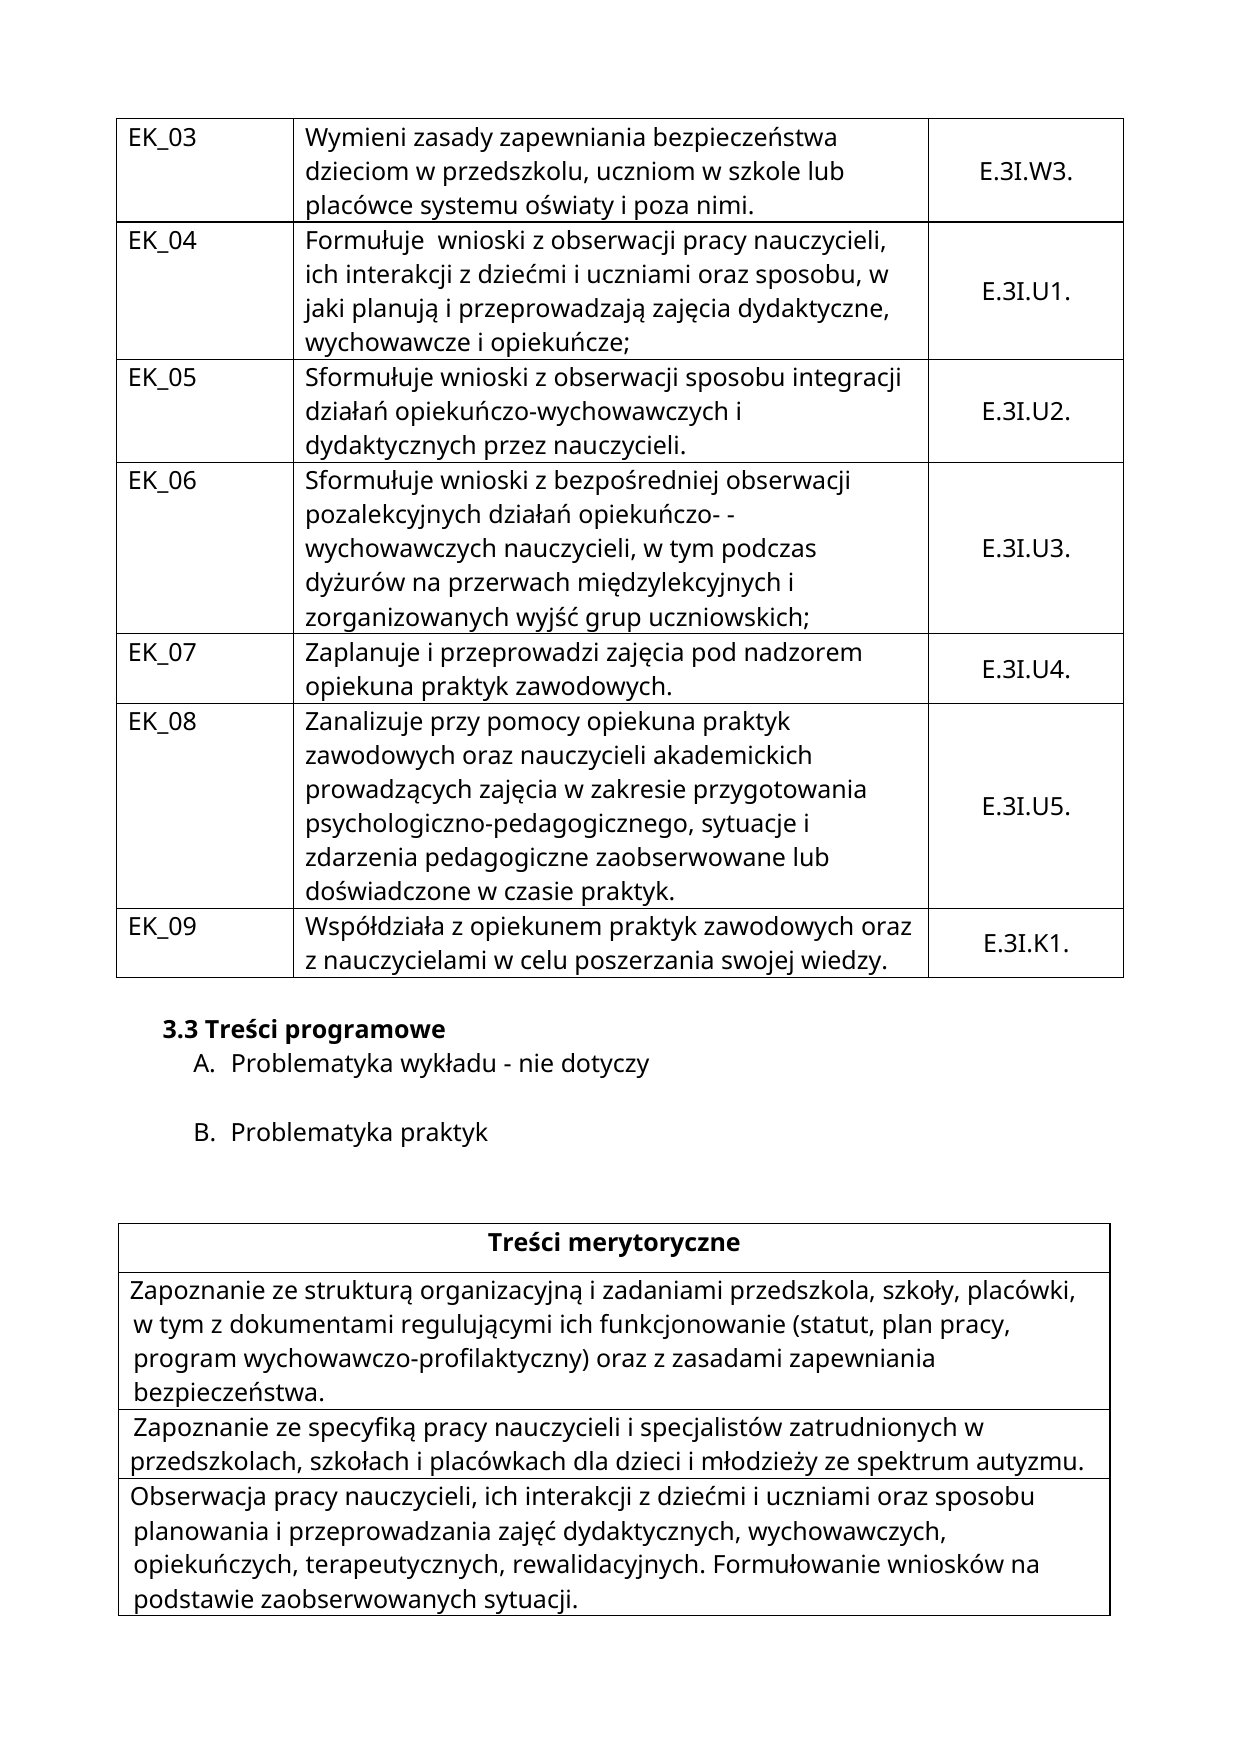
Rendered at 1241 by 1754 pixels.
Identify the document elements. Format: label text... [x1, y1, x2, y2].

table_cell Wymieni zasady zapewniania bezpieczeństwa dzieciom w przedszkolu, uczniom w szkole lub placówce systemu oświaty i poza nimi. [294, 119, 928, 221]
table_cell E.3I.K1. [929, 909, 1123, 977]
table_header Treści merytoryczne [119, 1224, 1109, 1272]
table_cell EK_06 [117, 463, 293, 633]
table_cell EK_07 [117, 634, 293, 702]
table_cell Sformułuje wnioski z obserwacji sposobu integracji działań opiekuńczo-wychowawczych i dydaktycznych przez nauczycieli. [294, 360, 928, 462]
table_cell EK_09 [117, 909, 293, 977]
table_cell EK_04 [117, 223, 293, 359]
table_cell Zapoznanie ze strukturą organizacyjną i zadaniami przedszkola, szkoły, placówki, w tym z dokumentami regulującymi ich funkcjonowanie (statut, plan pracy, program wychowawczo-profilaktyczny) oraz z zasadami zapewniania bezpieczeństwa. [119, 1273, 1109, 1409]
table_cell E.3I.U4. [929, 634, 1123, 702]
table_cell E.3I.U5. [929, 704, 1123, 908]
table_cell E.3I.U1. [929, 223, 1123, 359]
table_cell EK_03 [117, 119, 293, 221]
table_cell Obserwacja pracy nauczycieli, ich interakcji z dziećmi i uczniami oraz sposobu planowania i przeprowadzania zajęć dydaktycznych, wychowawczych, opiekuńczych, terapeutycznych, rewalidacyjnych. Formułowanie wniosków na podstawie zaobserwowanych sytuacji. [119, 1479, 1109, 1615]
table_cell EK_05 [117, 360, 293, 462]
table_cell Sformułuje wnioski z bezpośredniej obserwacji pozalekcyjnych działań opiekuńczo- -wychowawczych nauczycieli, w tym podczas dyżurów na przerwach międzylekcyjnych i zorganizowanych wyjść grup uczniowskich; [294, 463, 928, 633]
table_cell Formułuje wnioski z obserwacji pracy nauczycieli, ich interakcji z dziećmi i uczniami oraz sposobu, w jaki planują i przeprowadzają zajęcia dydaktyczne, wychowawcze i opiekuńcze; [294, 223, 928, 359]
table_cell EK_08 [117, 704, 293, 908]
list Problematyka wykładu - nie dotyczy [193, 1046, 1122, 1080]
table_cell Zaplanuje i przeprowadzi zajęcia pod nadzorem opiekuna praktyk zawodowych. [294, 634, 928, 702]
table_cell E.3I.W3. [929, 119, 1123, 221]
table_cell Zapoznanie ze specyfiką pracy nauczycieli i specjalistów zatrudnionych w przedszkolach, szkołach i placówkach dla dzieci i młodzieży ze spektrum autyzmu. [119, 1410, 1109, 1478]
table_cell Zanalizuje przy pomocy opiekuna praktyk zawodowych oraz nauczycieli akademickich prowadzących zajęcia w zakresie przygotowania psychologiczno-pedagogicznego, sytuacje i zdarzenia pedagogiczne zaobserwowane lub doświadczone w czasie praktyk. [294, 704, 928, 908]
table_cell Współdziała z opiekunem praktyk zawodowych oraz z nauczycielami w celu poszerzania swojej wiedzy. [294, 909, 928, 977]
list 3.3 Treści programowe [162, 1012, 1122, 1046]
table_cell E.3I.U3. [929, 463, 1123, 633]
table_cell E.3I.U2. [929, 360, 1123, 462]
list Problematyka praktyk [193, 1114, 1122, 1148]
